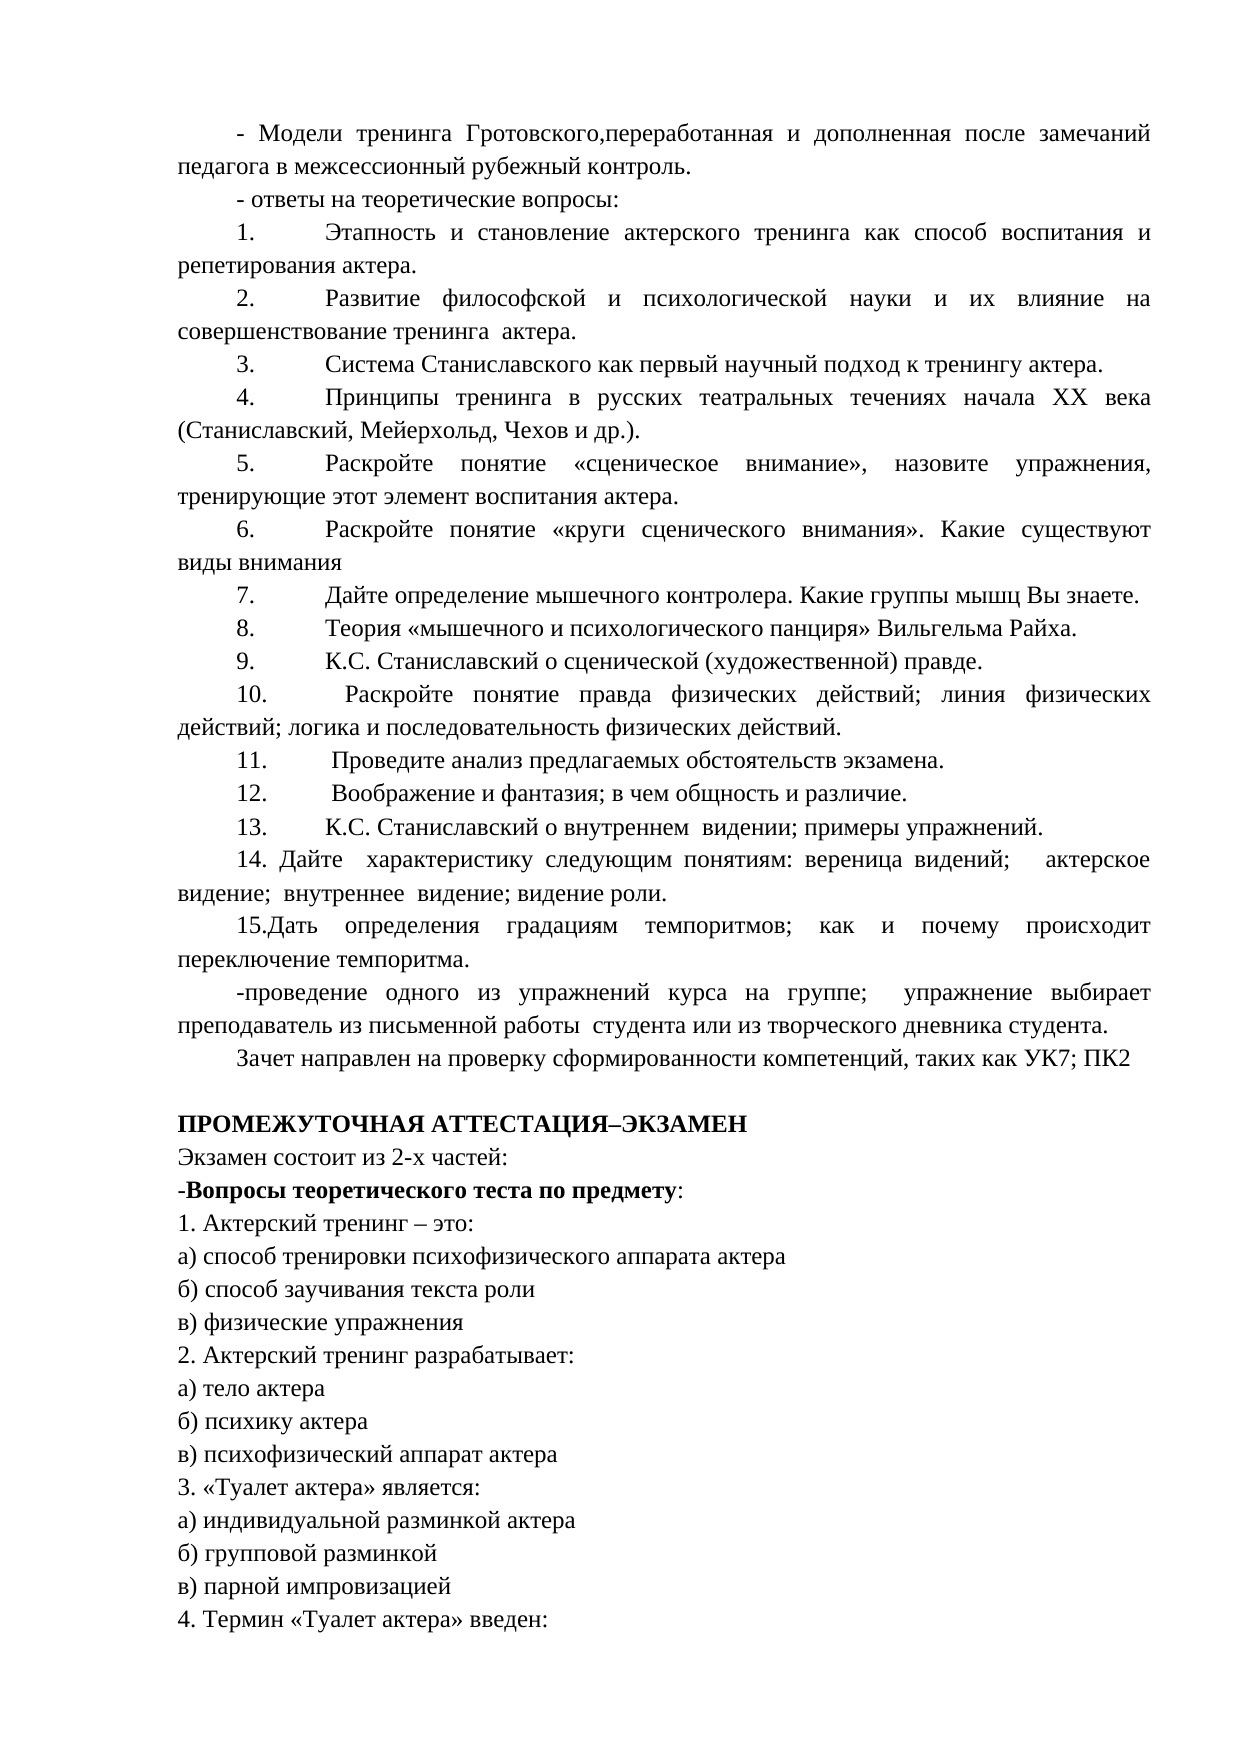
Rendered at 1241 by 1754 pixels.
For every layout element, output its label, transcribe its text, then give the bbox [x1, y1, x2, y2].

text в) парной импровизацией [177, 1571, 1152, 1600]
text 4. Принципы тренинга в русских театральных течениях начала XX века (Станиславский, Мейерхольд, Чехов и др.). [177, 382, 1152, 444]
text а) индивидуальной разминкой актера [177, 1505, 1152, 1534]
text 11. Проведите анализ предлагаемых обстоятельств экзамена. [177, 746, 1152, 774]
text 2. Развитие философской и психологической науки и их влияние на совершенствование тренинга актера. [177, 283, 1152, 345]
text 10. Раскройте понятие правда физических действий; линия физических действий; логика и последовательность физических действий. [177, 679, 1152, 741]
text 9. К.С. Станиславский о сценической (художественной) правде. [177, 646, 1152, 675]
text в) физические упражнения [177, 1307, 1152, 1336]
text 3. «Туалет актера» является: [177, 1472, 1152, 1501]
text а) тело актера [177, 1373, 1152, 1402]
text а) способ тренировки психофизического аппарата актера [177, 1241, 1152, 1269]
text б) способ заучивания текста роли [177, 1274, 1152, 1303]
text 6. Раскройте понятие «круги сценического внимания». Какие существуют виды внимания [177, 514, 1152, 576]
text 4. Термин «Туалет актера» введен: [177, 1604, 1152, 1633]
text 1. Актерский тренинг – это: [177, 1208, 1152, 1237]
text Зачет направлен на проверку сформированности компетенций, таких как УК7; ПК2 [177, 1043, 1152, 1071]
text -Вопросы теоретического теста по предмету: [177, 1175, 1152, 1203]
text 12. Воображение и фантазия; в чем общность и различие. [177, 778, 1152, 807]
text - Модели тренинга Гротовского,переработанная и дополненная после замечаний педагога в межсессионный рубежный контроль. [177, 118, 1152, 180]
text ПРОМЕЖУТОЧНАЯ АТТЕСТАЦИЯ–ЭКЗАМЕН [177, 1109, 1152, 1137]
text 2. Актерский тренинг разрабатывает: [177, 1340, 1152, 1369]
text 13. К.С. Станиславский о внутреннем видении; примеры упражнений. [177, 812, 1152, 840]
text 7. Дайте определение мышечного контролера. Какие группы мышц Вы знаете. [177, 580, 1152, 609]
text 8. Теория «мышечного и психологического панциря» Вильгельма Райха. [177, 613, 1152, 642]
text в) психофизический аппарат актера [177, 1439, 1152, 1468]
text б) групповой разминкой [177, 1538, 1152, 1567]
text 1. Этапность и становление актерского тренинга как способ воспитания и репетирования актера. [177, 217, 1152, 279]
text -проведение одного из упражнений курса на группе; упражнение выбирает преподаватель из письменной работы студента или из творческого дневника студента. [177, 977, 1152, 1038]
text - ответы на теоретические вопросы: [177, 184, 1152, 213]
text 15.Дать определения градациям темпоритмов; как и почему происходит переключение темпоритма. [177, 911, 1152, 972]
text Экзамен состоит из 2-х частей: [177, 1142, 1152, 1171]
text 5. Раскройте понятие «сценическое внимание», назовите упражнения, тренирующие этот элемент воспитания актера. [177, 448, 1152, 510]
text б) психику актера [177, 1406, 1152, 1435]
text 14. Дайте характеристику следующим понятиям: вереница видений; актерское видение; внутреннее видение; видение роли. [177, 844, 1152, 906]
text 3. Система Станиславского как первый научный подход к тренингу актера. [177, 349, 1152, 378]
